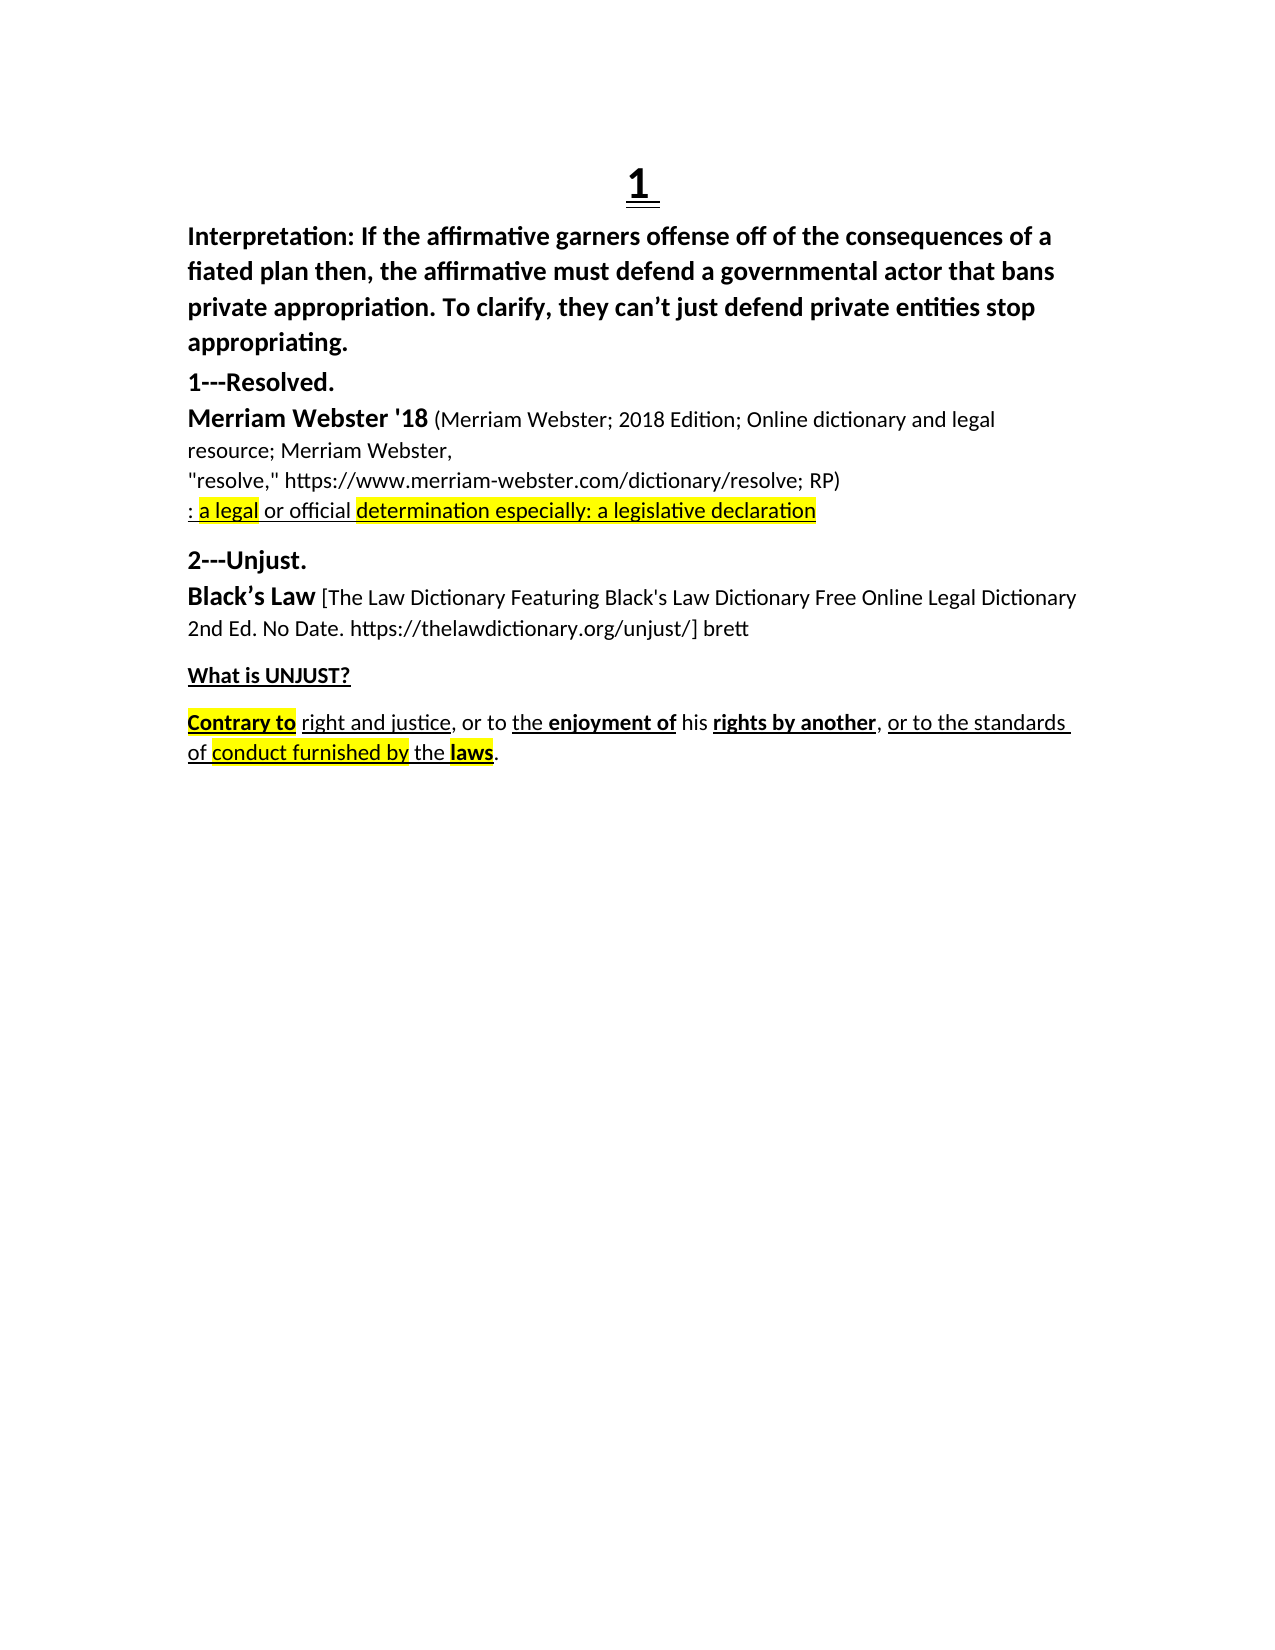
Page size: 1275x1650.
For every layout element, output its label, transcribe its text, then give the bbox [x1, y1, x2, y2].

text Merriam Webster '18 (Merriam Webster; 2018 Edition; Online dictionary and legal resource; Merriam Webster, "resolve," https://www.merriam-webster.com/dictionary/resolve; RP) : a legal or official determination especially: a legislative declaration [187, 401, 1087, 524]
subtitle 1 [187, 154, 1087, 210]
subtitle 2---Unjust. [187, 543, 1087, 576]
text What is UNJUST? [187, 661, 1087, 689]
subtitle 1---Resolved. [187, 365, 1087, 398]
text Black’s Law [The Law Dictionary Featuring Black's Law Dictionary Free Online Legal Dictionary 2nd Ed. No Date. https://thelawdictionary.org/unjust/] brett [187, 579, 1087, 642]
subtitle Interpretation: If the affirmative garners offense off of the consequences of a fiated plan then, the affirmative must defend a governmental actor that bans private appropriation. To clarify, they can’t just defend private entities stop appropriating. [187, 219, 1087, 358]
text Contrary to right and justice, or to the enjoyment of his rights by another, or to the standards of conduct furnished by the laws. [187, 708, 1087, 766]
